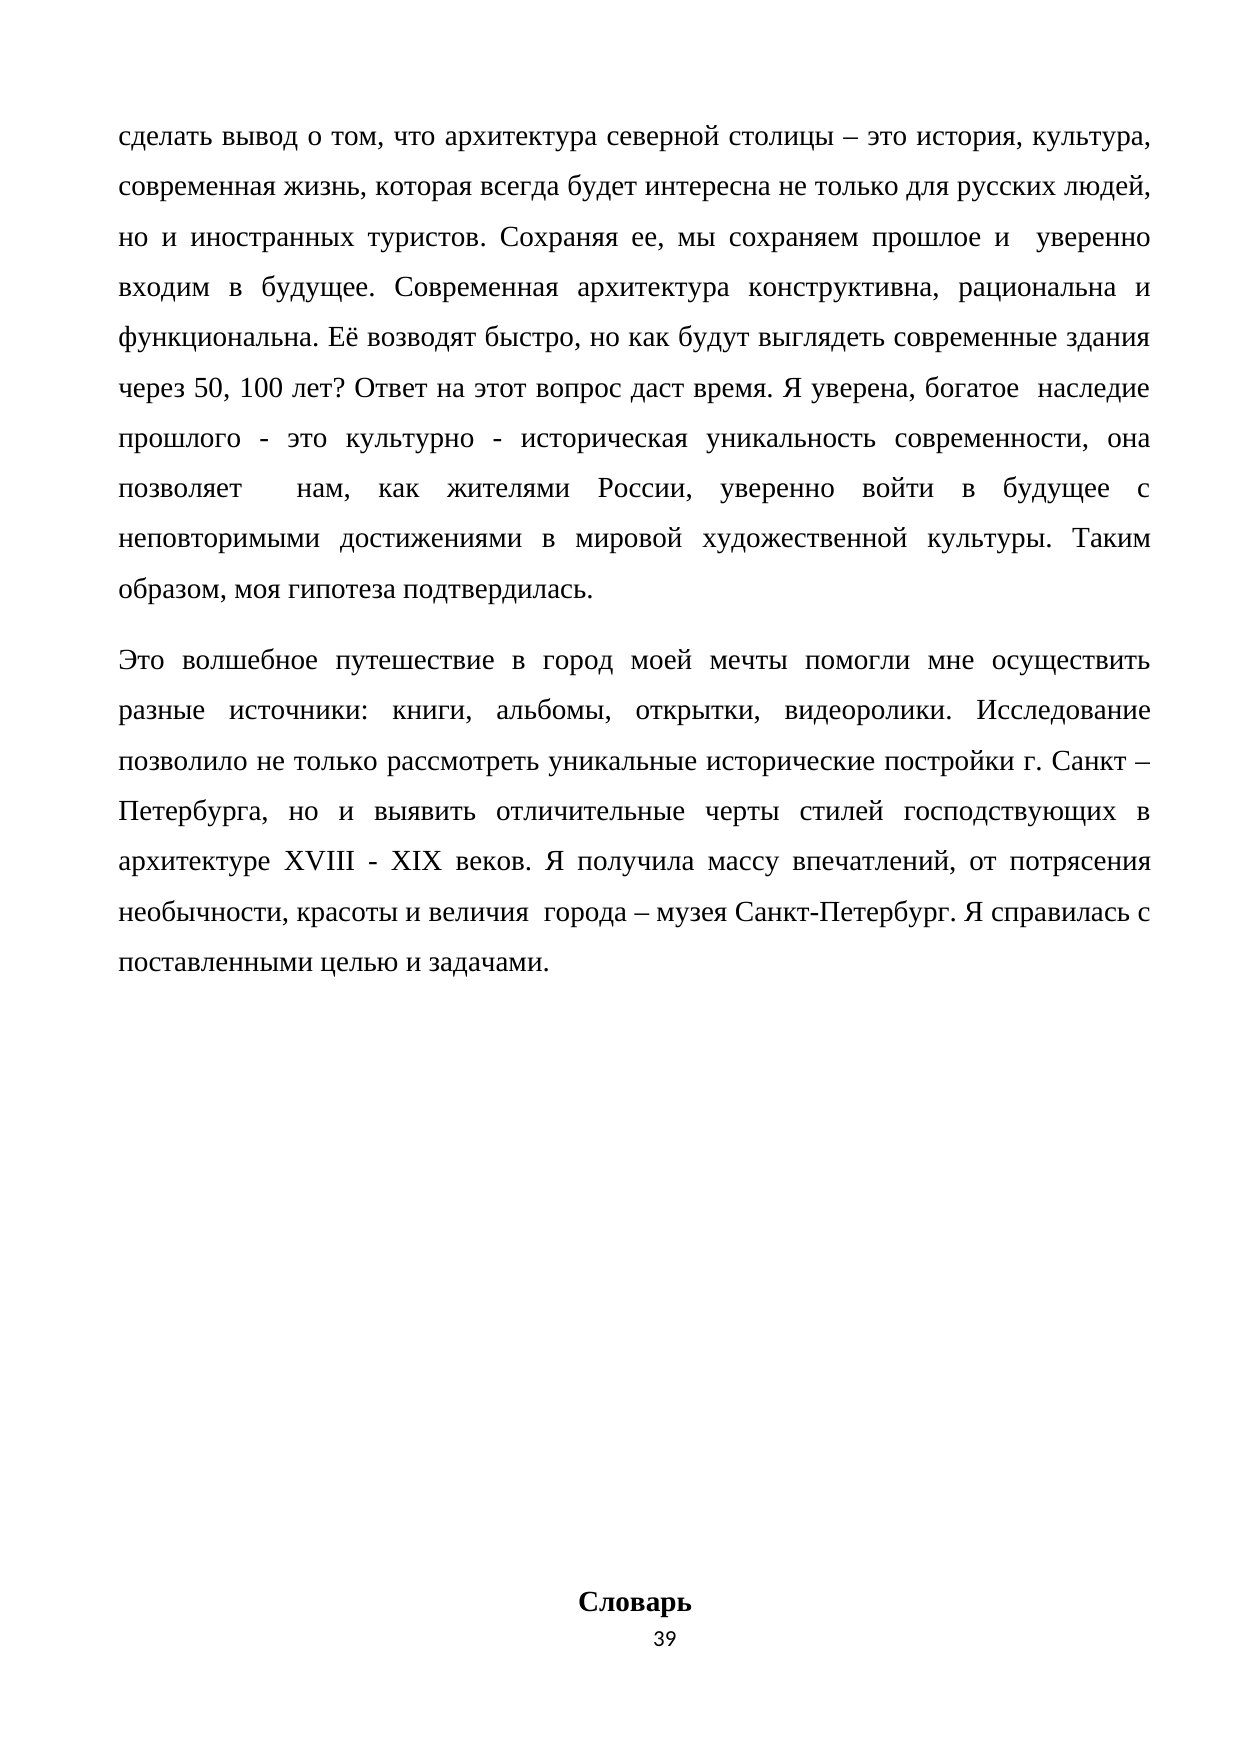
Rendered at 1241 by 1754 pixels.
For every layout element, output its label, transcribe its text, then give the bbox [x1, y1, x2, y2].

text Словарь [118, 1584, 1152, 1618]
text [118, 118, 1152, 604]
text Это волшебное путешествие в город моей мечты помогли мне осуществить разные источники: книги, альбомы, открытки, видеоролики. Исследование позволило не только рассмотреть уникальные исторические постройки г. Санкт – Петербурга, но и выявить отличительные черты стилей господствующих в архитектуре XVIII - XIX веков. Я получила массу впечатлений, от потрясения необычности, красоты и величия города – музея Санкт-Петербург. Я справилась с поставленными целью и задачами. [118, 642, 1152, 977]
